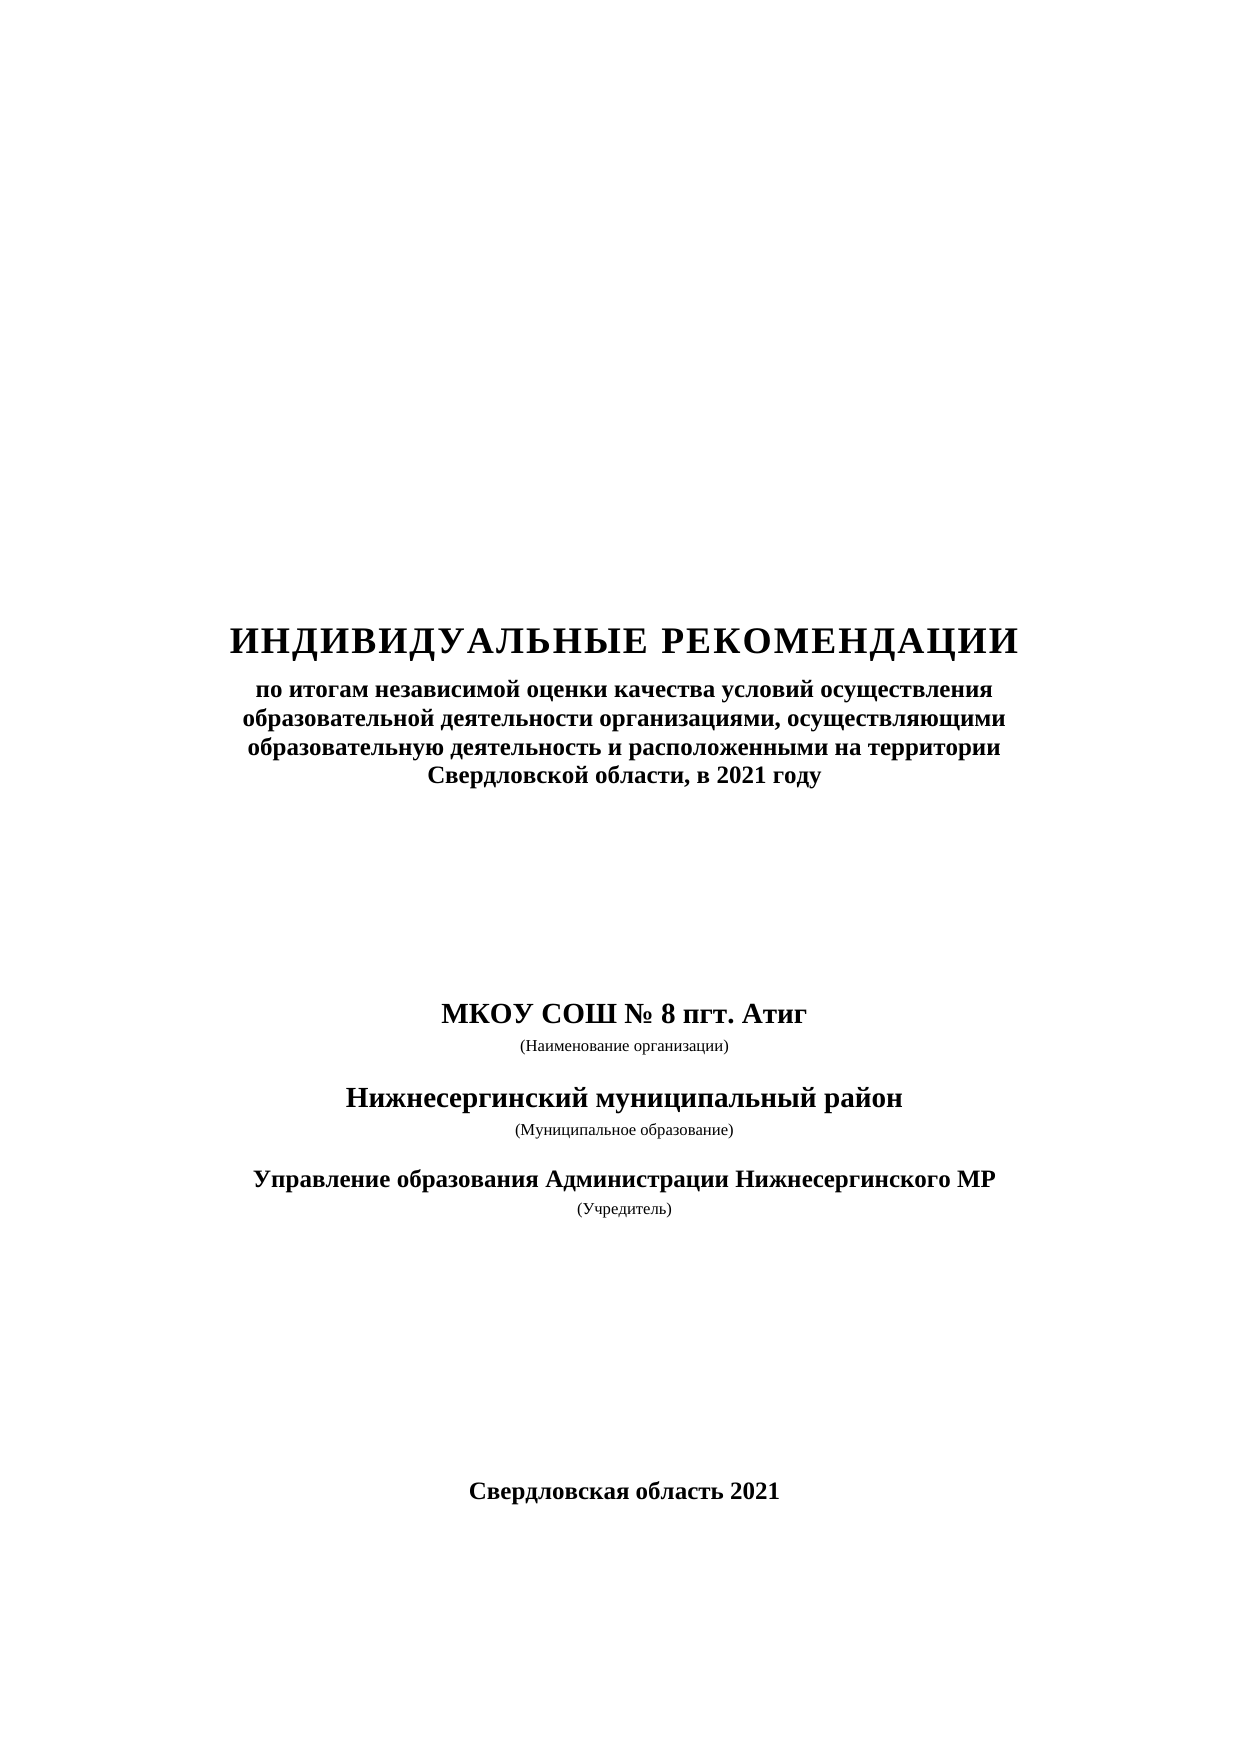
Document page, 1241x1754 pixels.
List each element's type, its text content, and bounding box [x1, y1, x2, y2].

text Свердловская область 2021 [177, 1476, 1071, 1505]
text по итогам независимой оценки качества условий осуществления образовательной деятельности организациями, осуществляющими образовательную деятельность и расположенными на территории Свердловской области, в 2021 году [177, 674, 1071, 789]
text ИНДИВИДУАЛЬНЫЕ РЕКОМЕНДАЦИИ [177, 619, 1071, 662]
text (Наименование организации) [177, 1036, 1071, 1055]
text (Учредитель) [177, 1199, 1071, 1218]
text МКОУ СОШ № 8 пгт. Атиг [177, 996, 1071, 1030]
text Управление образования Администрации Нижнесергинского МР [177, 1164, 1071, 1193]
text Нижнесергинский муниципальный район [177, 1080, 1071, 1114]
text (Муниципальное образование) [177, 1120, 1071, 1139]
